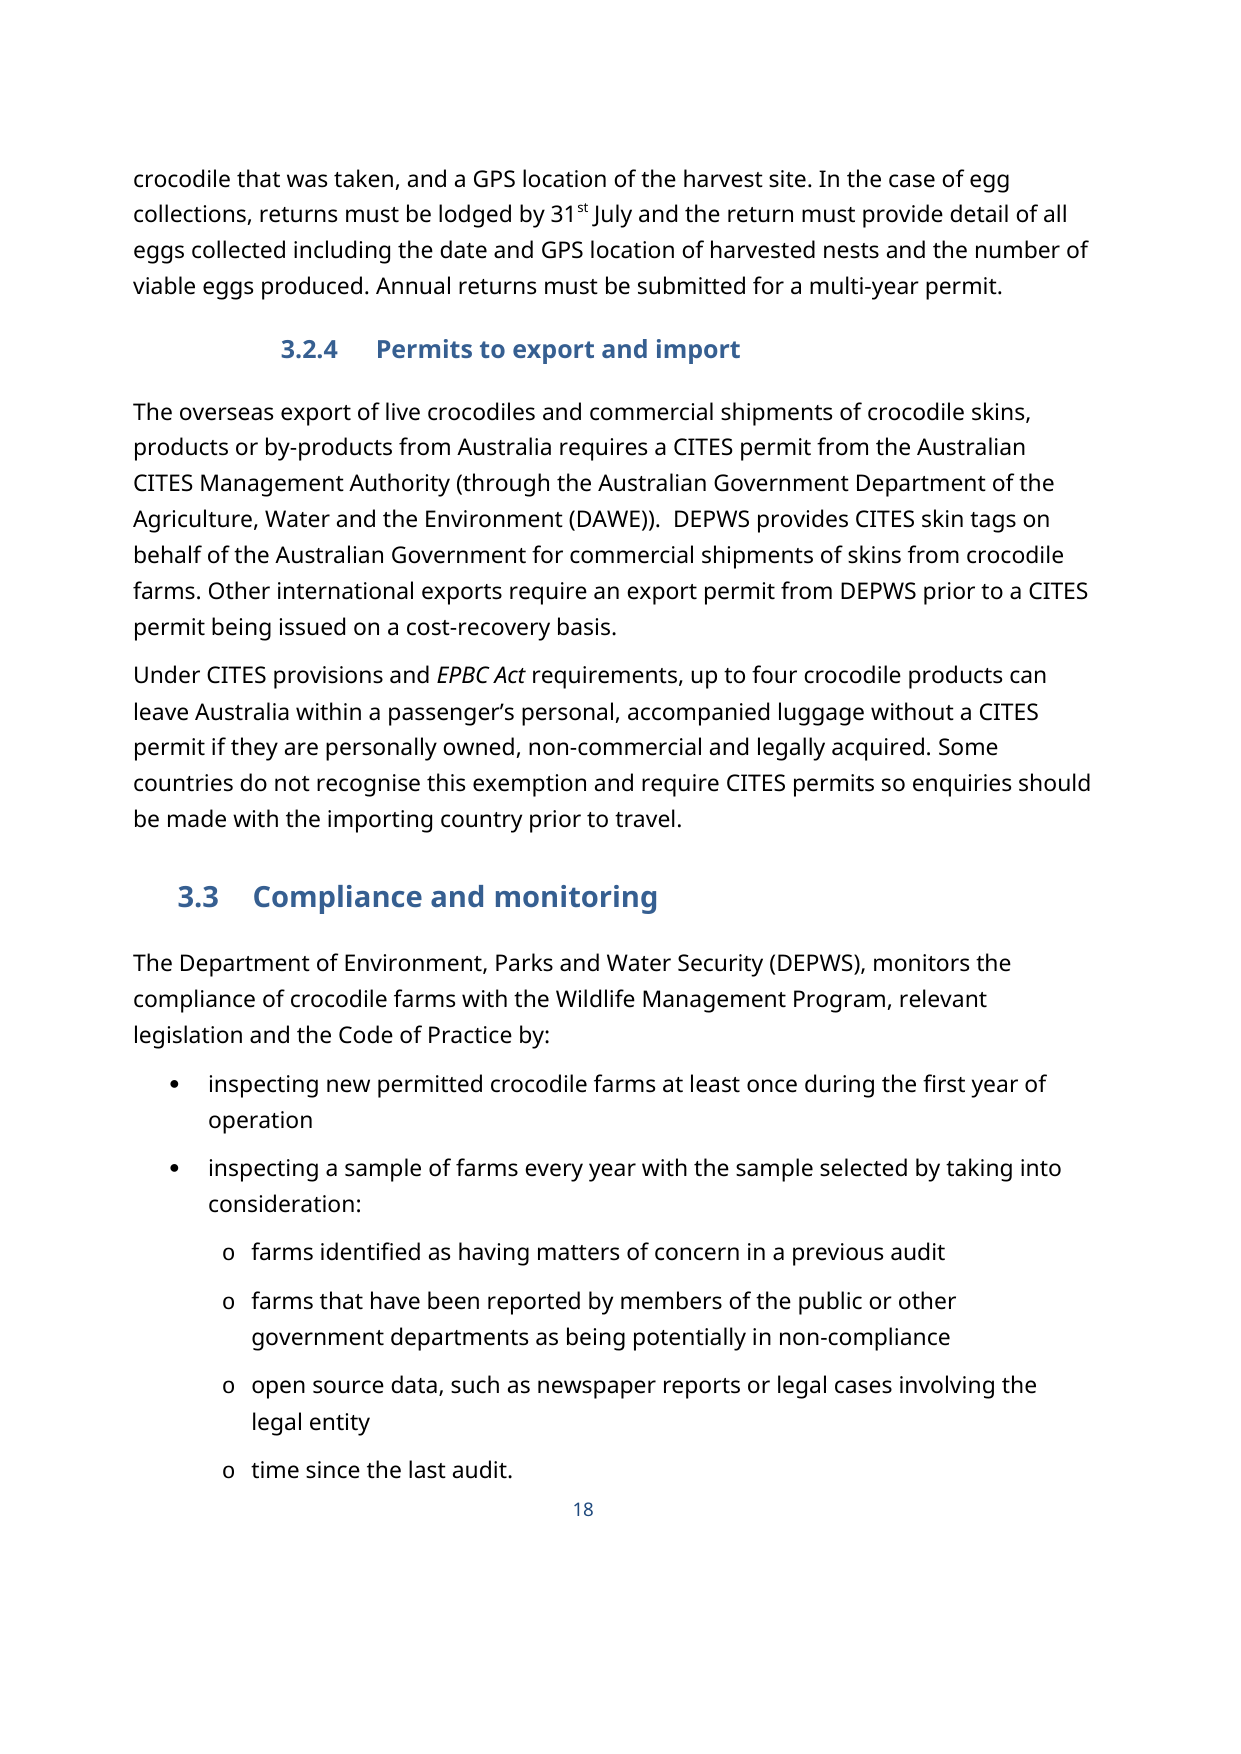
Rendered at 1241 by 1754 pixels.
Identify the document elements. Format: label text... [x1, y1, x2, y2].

list farms identified as having matters of concern in a previous audit [222, 1236, 1092, 1268]
list inspecting new permitted crocodile farms at least once during the first year of operation [170, 1068, 1092, 1135]
list time since the last audit. [222, 1454, 1092, 1485]
list farms that have been reported by members of the public or other government departments as being potentially in non-compliance [222, 1285, 1092, 1352]
list inspecting a sample of farms every year with the sample selected by taking into consideration: [170, 1152, 1092, 1219]
text Under CITES provisions and EPBC Act requirements, up to four crocodile products can leave Australia within a passenger’s personal, accompanied luggage without a CITES permit if they are personally owned, non-commercial and legally acquired. Some countries do not recognise this exemption and require CITES permits so enquiries should be made with the importing country prior to travel. [133, 659, 1092, 834]
list open source data, such as newspaper reports or legal cases involving the legal entity [222, 1369, 1092, 1437]
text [133, 162, 1092, 302]
text The Department of Environment, Parks and Water Security (DEPWS), monitors the compliance of crocodile farms with the Wildlife Management Program, relevant legislation and the Code of Practice by: [133, 947, 1092, 1050]
text The overseas export of live crocodiles and commercial shipments of crocodile skins, products or by-products from Australia requires a CITES permit from the Australian CITES Management Authority (through the Australian Government Department of the Agriculture, Water and the Environment (DAWE)). DEPWS provides CITES skin tags on behalf of the Australian Government for commercial shipments of skins from crocodile farms. Other international exports require an export permit from DEPWS prior to a CITES permit being issued on a cost-recovery basis. [133, 395, 1092, 642]
subtitle Compliance and monitoring [177, 877, 1092, 916]
subtitle 3.2.4 Permits to export and import [281, 331, 1092, 365]
